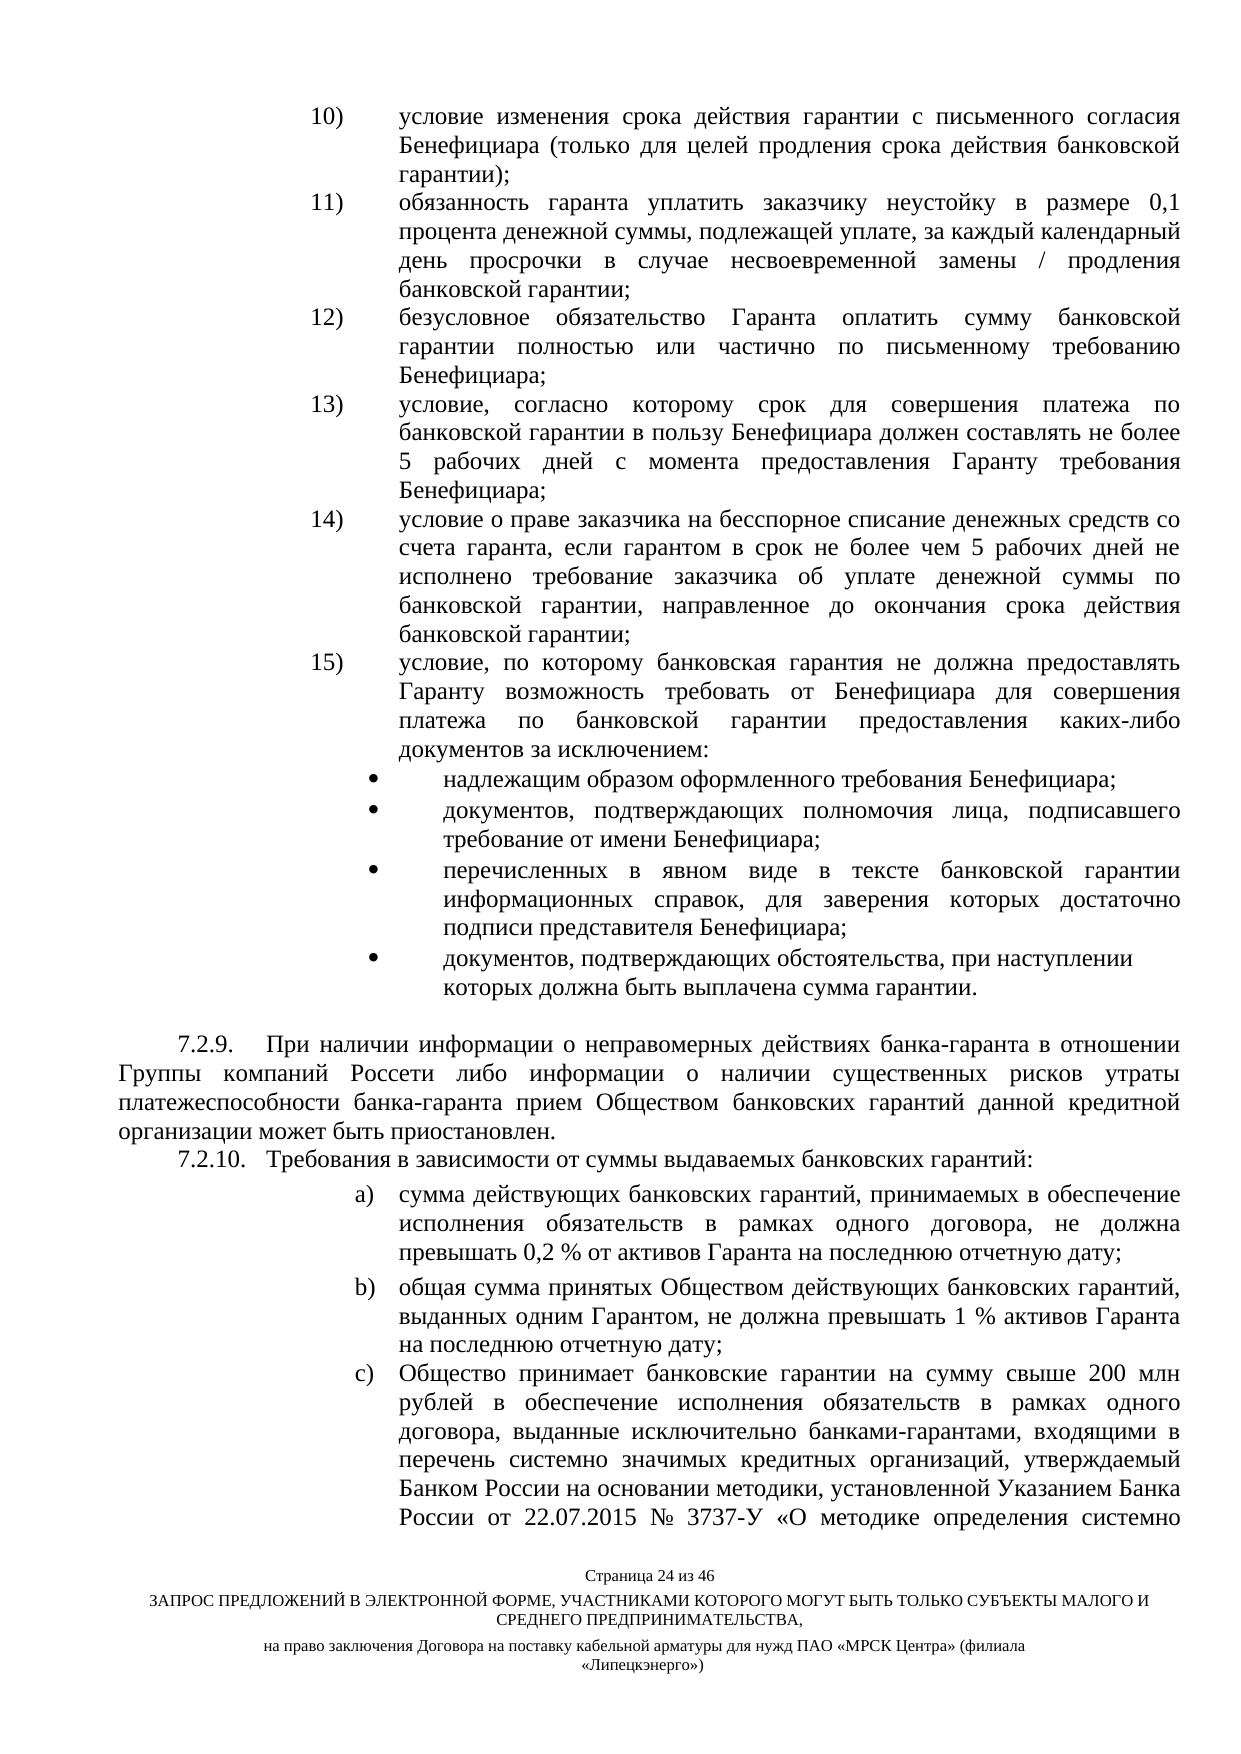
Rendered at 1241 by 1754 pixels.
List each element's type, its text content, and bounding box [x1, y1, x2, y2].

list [354, 1358, 1181, 1531]
list безусловное обязательство Гаранта оплатить сумму банковской гарантии полностью или частично по письменному требованию Бенефициара; [310, 302, 1181, 389]
list условие о праве заказчика на бесспорное списание денежных средств со счета гаранта, если гарантом в срок не более чем 5 рабочих дней не исполнено требование заказчика об уплате денежной суммы по банковской гарантии, направленное до окончания срока действия банковской гарантии; [310, 504, 1181, 647]
list Требования в зависимости от суммы выдаваемых банковских гарантий: [118, 1144, 1181, 1173]
list условие, согласно которому срок для совершения платежа по банковской гарантии в пользу Бенефициара должен составлять не более 5 рабочих дней с момента предоставления Гаранту требования Бенефициара; [310, 389, 1181, 504]
list документов, подтверждающих обстоятельства, при наступлении которых должна быть выплачена сумма гарантии. [369, 943, 1181, 1001]
list При наличии информации о неправомерных действиях банка-гаранта в отношении Группы компаний Россети либо информации о наличии существенных рисков утраты платежеспособности банка-гаранта прием Обществом банковских гарантий данной кредитной организации может быть приостановлен. [118, 1029, 1181, 1144]
list условие изменения срока действия гарантии с письменного согласия Бенефициара (только для целей продления срока действия банковской гарантии); [310, 101, 1181, 187]
list обязанность гаранта уплатить заказчику неустойку в размере 0,1 процента денежной суммы, подлежащей уплате, за каждый календарный день просрочки в случае несвоевременной замены / продления банковской гарантии; [310, 187, 1181, 302]
list перечисленных в явном виде в тексте банковской гарантии информационных справок, для заверения которых достаточно подписи представителя Бенефициара; [369, 855, 1181, 941]
list общая сумма принятых Обществом действующих банковских гарантий, выданных одним Гарантом, не должна превышать 1 % активов Гаранта на последнюю отчетную дату; [354, 1272, 1181, 1358]
list надлежащим образом оформленного требования Бенефициара; [369, 764, 1181, 793]
list сумма действующих банковских гарантий, принимаемых в обеспечение исполнения обязательств в рамках одного договора, не должна превышать 0,2 % от активов Гаранта на последнюю отчетную дату; [354, 1179, 1181, 1266]
list условие, по которому банковская гарантия не должна предоставлять Гаранту возможность требовать от Бенефициара для совершения платежа по банковской гарантии предоставления каких-либо документов за исключением: [310, 647, 1181, 762]
list документов, подтверждающих полномочия лица, подписавшего требование от имени Бенефициара; [369, 795, 1181, 853]
